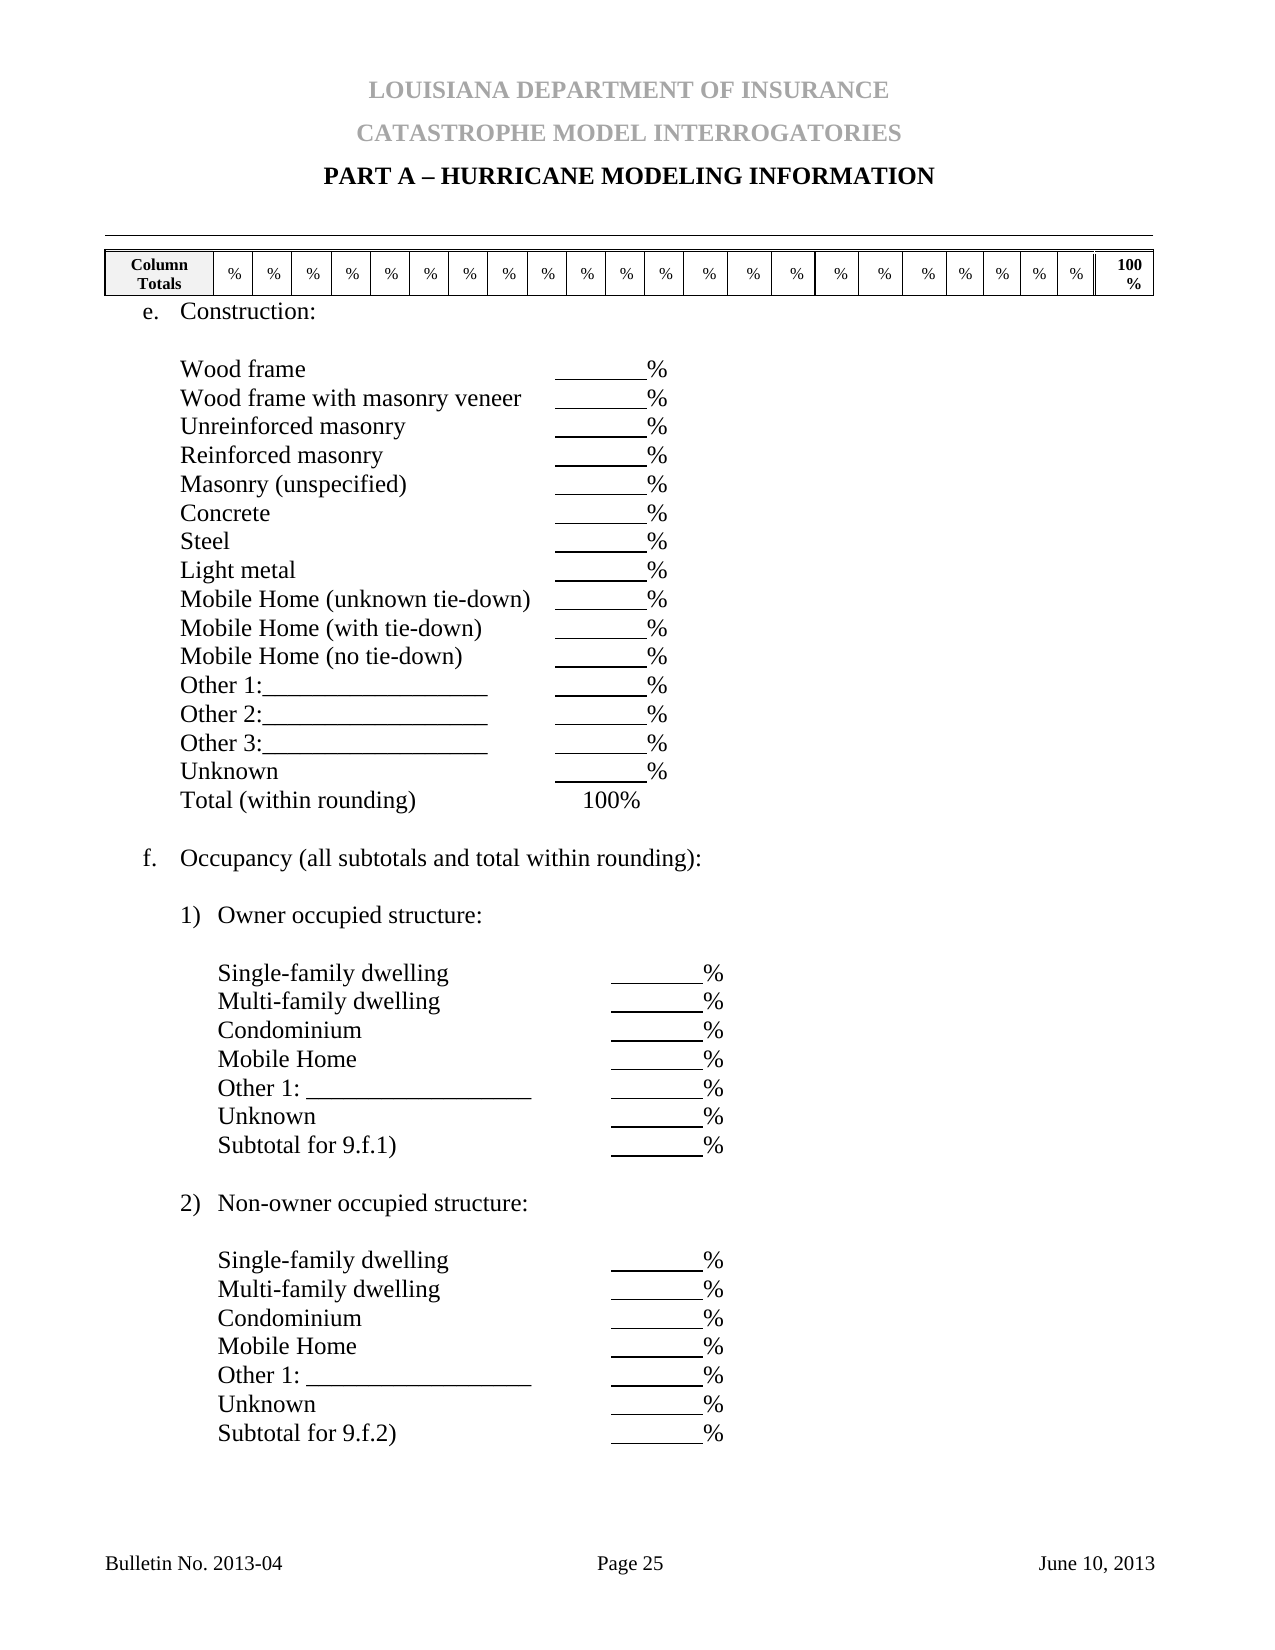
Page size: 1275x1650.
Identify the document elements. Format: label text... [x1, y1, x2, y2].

text Unknown % [217, 1389, 1153, 1418]
text Multi-family dwelling % [217, 1274, 1153, 1303]
table_cell % [816, 252, 858, 295]
table_cell % [728, 252, 771, 295]
text Single-family dwelling % [217, 958, 1153, 986]
table_cell % [449, 252, 487, 295]
text Steel % [180, 526, 1153, 555]
table_cell % [253, 252, 291, 295]
text Other 1: __________________ % [217, 1360, 1153, 1389]
list Non-owner occupied structure: [180, 1188, 1153, 1216]
text Unknown % [180, 756, 1153, 785]
text Condominium % [217, 1015, 1153, 1044]
text Subtotal for 9.f.1) % [217, 1130, 1153, 1159]
table_cell % [567, 252, 605, 295]
table_cell % [859, 252, 902, 295]
text Multi-family dwelling % [217, 986, 1153, 1015]
text Mobile Home % [217, 1331, 1153, 1360]
table_cell % [772, 252, 814, 295]
table_cell % [528, 252, 566, 295]
text Unreinforced masonry % [180, 411, 1153, 440]
table_cell % [214, 252, 252, 295]
table_cell % [684, 252, 727, 295]
table_cell % [332, 252, 370, 295]
table_cell % [947, 252, 983, 295]
table_cell % [410, 252, 448, 295]
text Mobile Home (with tie-down) % [180, 613, 1153, 641]
text Concrete % [180, 498, 1153, 526]
table_cell Column Totals [106, 252, 213, 295]
text Other 1: __________________ % [217, 1073, 1153, 1101]
text Other 3:__________________ % [180, 728, 1153, 756]
text Wood frame with masonry veneer % [180, 383, 1153, 411]
table_cell % [903, 252, 946, 295]
list Occupancy (all subtotals and total within rounding): [142, 843, 1153, 871]
table_cell % [292, 252, 331, 295]
text Reinforced masonry % [180, 440, 1153, 469]
text Mobile Home (unknown tie-down) % [180, 584, 1153, 613]
text Total (within rounding) 100% [180, 785, 1153, 814]
list Owner occupied structure: [180, 900, 1153, 929]
text Unknown % [217, 1101, 1153, 1130]
table_cell % [488, 252, 527, 295]
table_cell 100% [1094, 252, 1153, 295]
text Wood frame % [180, 354, 1153, 383]
text Single-family dwelling % [217, 1245, 1153, 1274]
table_cell % [645, 252, 683, 295]
text Mobile Home % [217, 1044, 1153, 1073]
text Other 1:__________________ % [180, 670, 1153, 699]
table_cell % [1058, 252, 1094, 295]
text Other 2:__________________ % [180, 699, 1153, 728]
table_cell % [1021, 252, 1057, 295]
text Subtotal for 9.f.2) % [217, 1418, 1153, 1446]
text Light metal % [180, 555, 1153, 584]
table_cell % [371, 252, 409, 295]
table_cell % [984, 252, 1020, 295]
table_cell % [606, 252, 644, 295]
text Condominium % [217, 1303, 1153, 1331]
text Mobile Home (no tie-down) % [180, 641, 1153, 670]
list Construction: [142, 296, 1153, 325]
text Masonry (unspecified) % [180, 469, 1153, 498]
